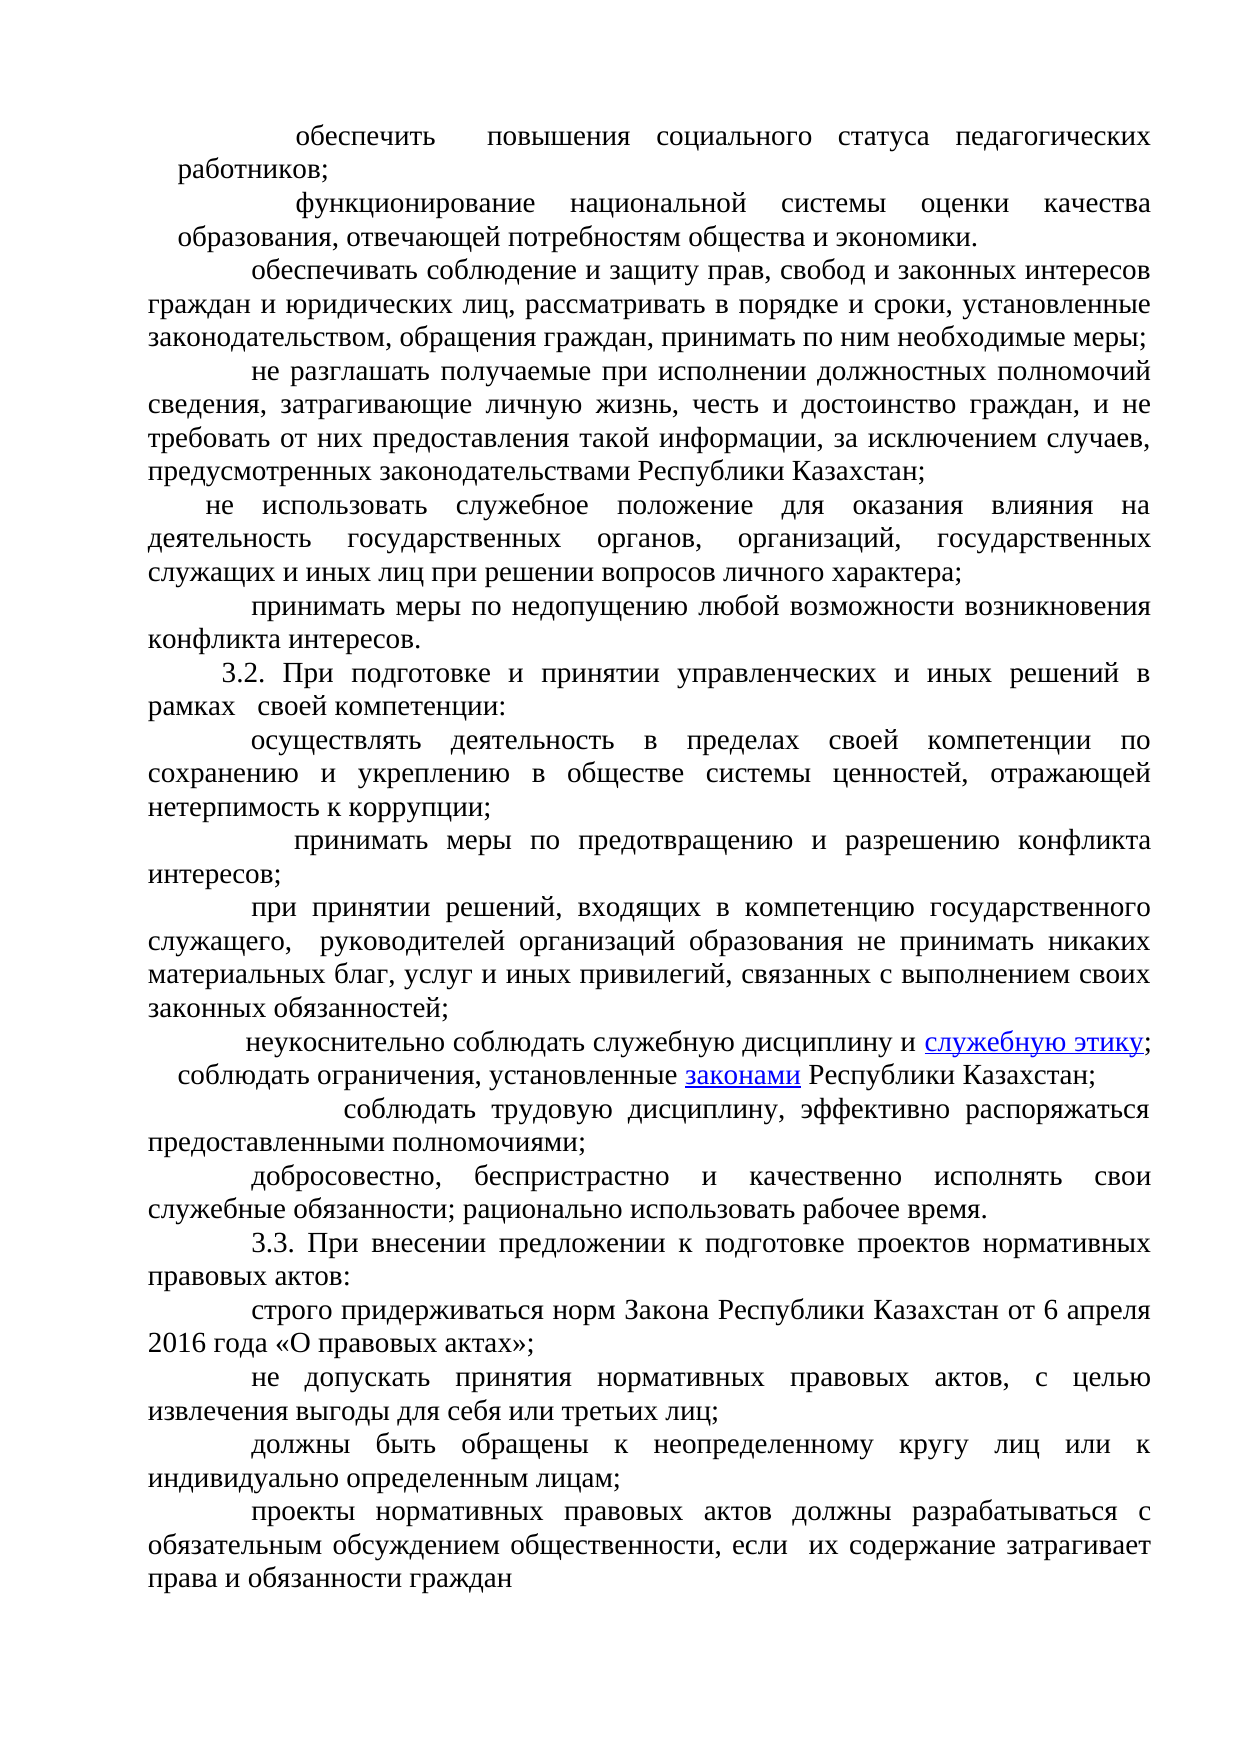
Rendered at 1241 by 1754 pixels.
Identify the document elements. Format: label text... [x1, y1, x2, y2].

text принимать меры по предотвращению и разрешению конфликта интересов; [148, 822, 1152, 889]
text не использовать служебное положение для оказания влияния на деятельность государственных органов, организаций, государственных служащих и иных лиц при решении вопросов личного характера; [148, 487, 1152, 588]
text не разглашать получаемые при исполнении должностных полномочий сведения, затрагивающие личную жизнь, честь и достоинство граждан, и не требовать от них предоставления такой информации, за исключением случаев, предусмотренных законодательствами Республики Казахстан; [148, 353, 1152, 487]
text принимать меры по недопущению любой возможности возникновения конфликта интересов. [148, 588, 1152, 655]
text осуществлять деятельность в пределах своей компетенции по сохранению и укреплению в обществе системы ценностей, отражающей нетерпимость к коррупции; [148, 722, 1152, 822]
text обеспечивать соблюдение и защиту прав, свобод и законных интересов граждан и юридических лиц, рассматривать в порядке и сроки, установленные законодательством, обращения граждан, принимать по ним необходимые меры; [148, 252, 1152, 353]
text 3.2. При подготовке и принятии управленческих и иных решений в рамках своей компетенции: [148, 655, 1152, 722]
text добросовестно, беспристрастно и качественно исполнять свои служебные обязанности; рационально использовать рабочее время. [148, 1158, 1152, 1225]
text обеспечить повышения социального статуса педагогических работников; [177, 118, 1152, 185]
text строго придерживаться норм Закона Республики Казахстан от 6 апреля 2016 года «О правовых актах»; [148, 1292, 1152, 1359]
text проекты нормативных правовых актов должны разрабатываться с обязательным обсуждением общественности, если их содержание затрагивает права и обязанности граждан [148, 1493, 1152, 1594]
text соблюдать трудовую дисциплину, эффективно распоряжаться предоставленными полномочиями; [148, 1091, 1152, 1158]
text должны быть обращены к неопределенному кругу лиц или к индивидуально определенным лицам; [148, 1426, 1152, 1493]
text неукоснительно соблюдать служебную дисциплину и служебную этику; соблюдать ограничения, установленные законами Республики Казахстан; [177, 1024, 1152, 1091]
text при принятии решений, входящих в компетенцию государственного служащего, руководителей организаций образования не принимать никаких материальных благ, услуг и иных привилегий, связанных с выполнением своих законных обязанностей; [148, 889, 1152, 1024]
text 3.3. При внесении предложении к подготовке проектов нормативных правовых актов: [148, 1225, 1152, 1292]
text не допускать принятия нормативных правовых актов, с целью извлечения выгоды для себя или третьих лиц; [148, 1359, 1152, 1426]
text функционирование национальной системы оценки качества образования, отвечающей потребностям общества и экономики. [177, 185, 1152, 252]
